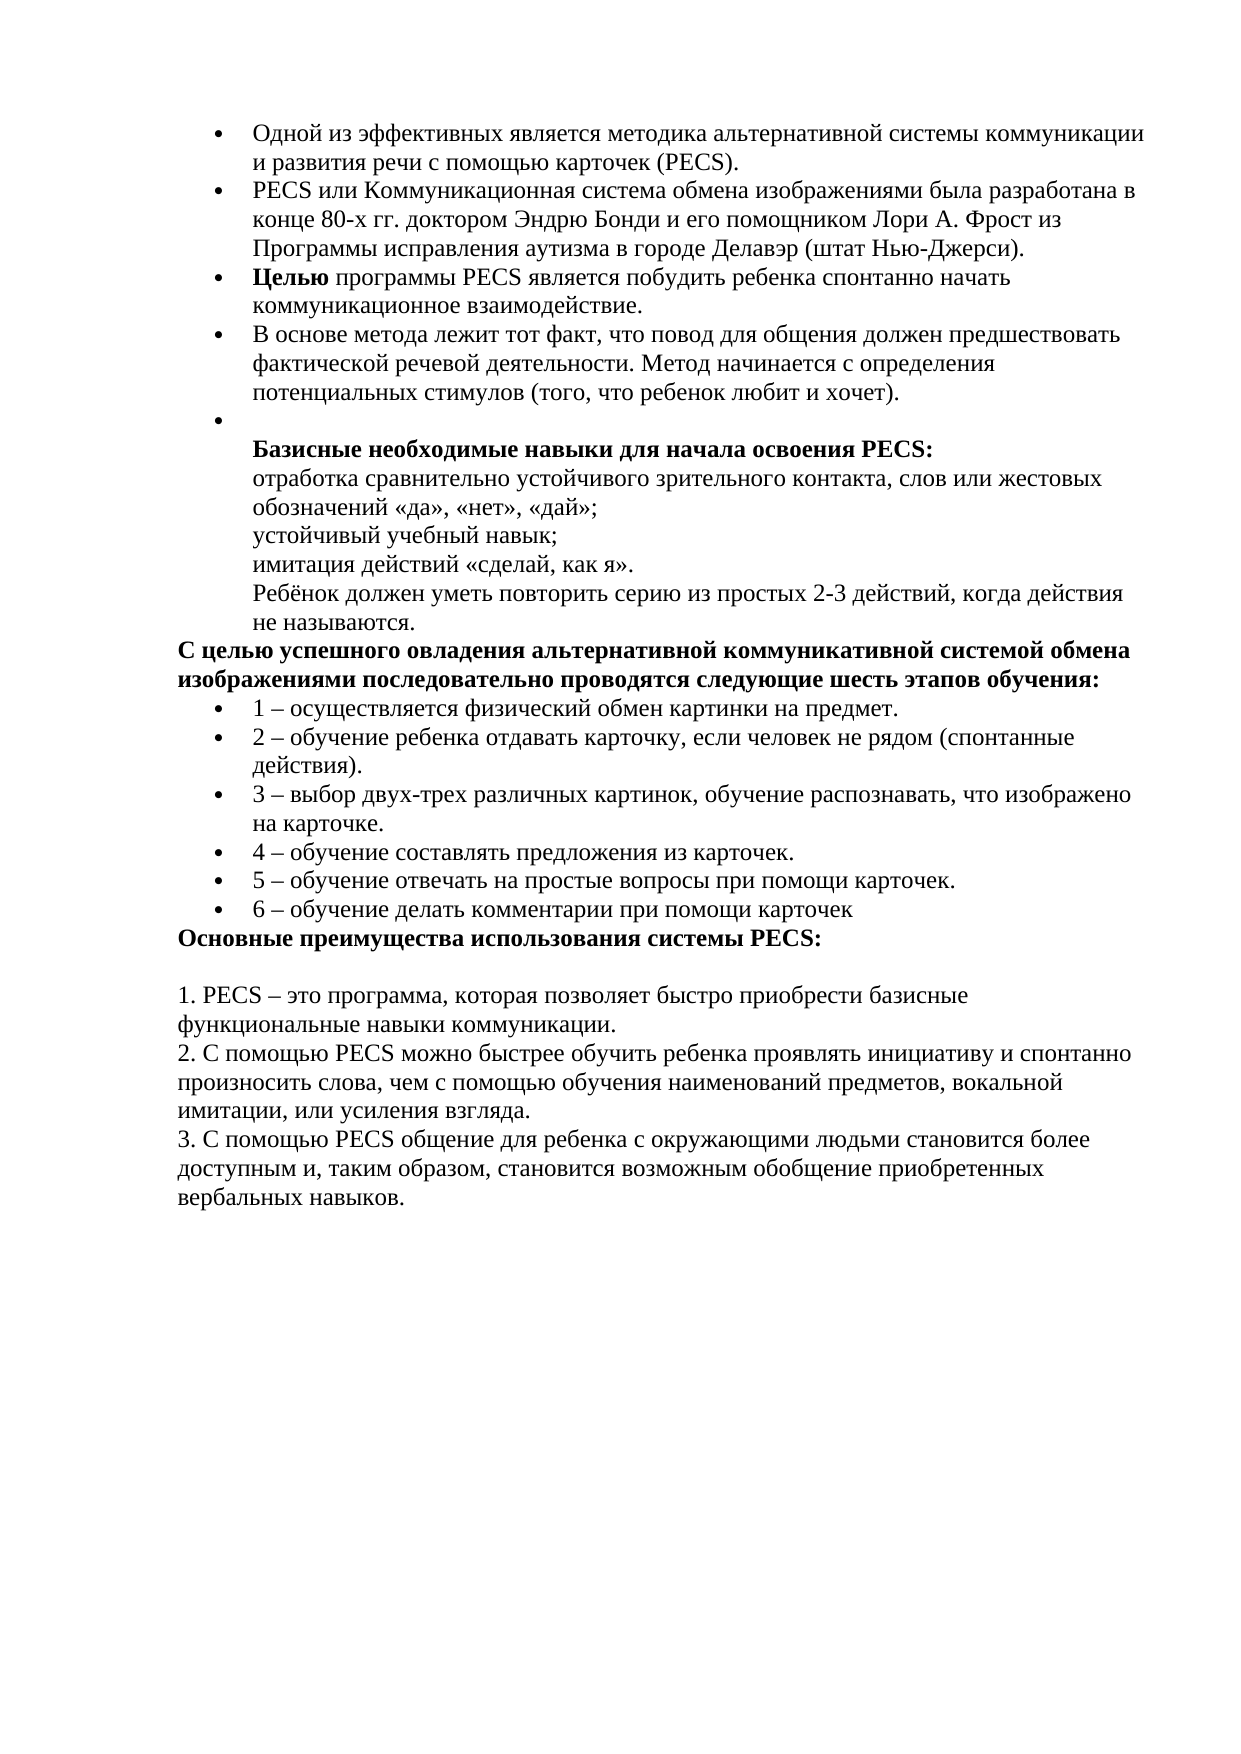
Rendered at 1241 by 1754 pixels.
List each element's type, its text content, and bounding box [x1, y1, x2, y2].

text Основные преимущества использования системы РЕСS: [177, 923, 1152, 952]
list PECS или Коммуникационная система обмена изображениями была разработана в конце 80-х гг. доктором Эндрю Бонди и его помощником Лори А. Фрост из Программы исправления аутизма в городе Делавэр (штат Нью-Джерси). [215, 176, 1152, 262]
text Ребёнок должен уметь повторить серию из простых 2-3 действий, когда действия не называются. [252, 578, 1152, 636]
text 2. С помощью РЕСS можно быстрее обучить ребенка проявлять инициативу и спонтанно произносить слова, чем с помощью обучения наименований предметов, вокальной имитации, или усиления взгляда. [177, 1038, 1152, 1124]
text имитация действий «сделай, как я». [252, 549, 1152, 578]
list 3 – выбор двух-трех различных картинок, обучение распознавать, что изображено на карточке. [215, 779, 1152, 837]
list 2 – обучение ребенка отдавать карточку, если человек не рядом (спонтанные действия). [215, 722, 1152, 779]
list 6 – обучение делать комментарии при помощи карточек [215, 894, 1152, 923]
text Базисные необходимые навыки для начала освоения PECS: [252, 434, 1152, 463]
text С целью успешного овладения альтернативной коммуникативной системой обмена изображениями последовательно проводятся следующие шесть этапов обучения: [177, 636, 1152, 693]
list 5 – обучение отвечать на простые вопросы при помощи карточек. [215, 866, 1152, 894]
text устойчивый учебный навык; [252, 521, 1152, 549]
list 1 – осуществляется физический обмен картинки на предмет. [215, 693, 1152, 722]
list Целью программы PECS является побудить ребенка спонтанно начать коммуникационное взаимодействие. [215, 262, 1152, 319]
list В основе метода лежит тот факт, что повод для общения должен предшествовать фактической речевой деятельности. Метод начинается с определения потенциальных стимулов (того, что ребенок любит и хочет). [215, 319, 1152, 406]
text 3. С помощью РЕСS общение для ребенка с окружающими людьми становится более доступным и, таким образом, становится возможным обобщение приобретенных вербальных навыков. [177, 1124, 1152, 1211]
list 4 – обучение составлять предложения из карточек. [215, 837, 1152, 866]
text 1. РЕСS – это программа, которая позволяет быстро приобрести базисные функциональные навыки коммуникации. [177, 981, 1152, 1038]
text отработка сравнительно устойчивого зрительного контакта, слов или жестовых обозначений «да», «нет», «дай»; [252, 463, 1152, 521]
list Одной из эффективных является методика альтернативной системы коммуникации и развития речи с помощью карточек (PECS). [215, 118, 1152, 176]
